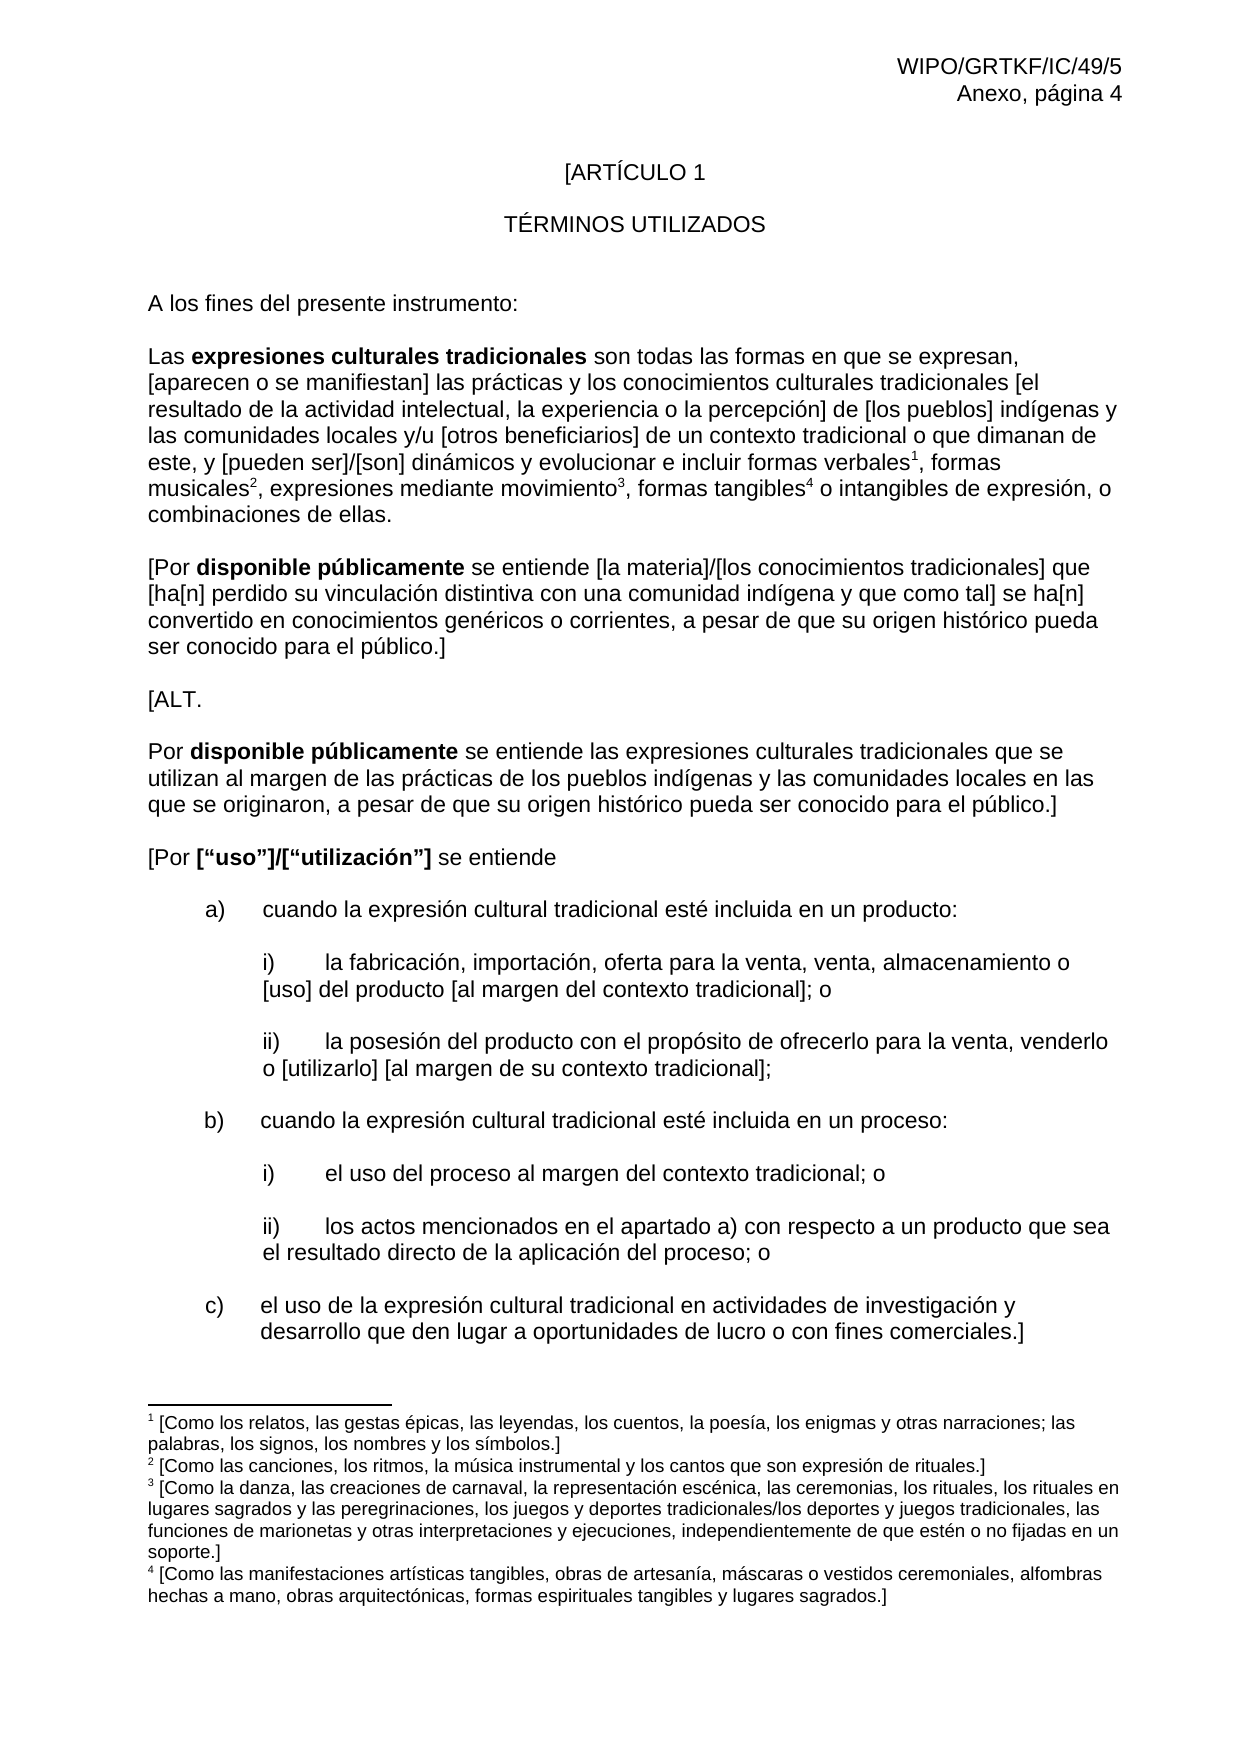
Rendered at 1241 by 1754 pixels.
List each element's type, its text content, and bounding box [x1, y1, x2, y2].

text [Por disponible públicamente se entiende [la materia]/[los conocimientos tradicionales] que [ha[n] perdido su vinculación distintiva con una comunidad indígena y que como tal] se ha[n] convertido en conocimientos genéricos o corrientes, a pesar de que su origen histórico pueda ser conocido para el público.] [148, 554, 1122, 659]
text i) el uso del proceso al margen del contexto tradicional; o [262, 1160, 1122, 1186]
text a) cuando la expresión cultural tradicional esté incluida en un producto: [205, 896, 1122, 923]
text ii) la posesión del producto con el propósito de ofrecerlo para la venta, venderlo o [utilizarlo] [al margen de su contexto tradicional]; [262, 1028, 1122, 1081]
text [Por [“uso”]/[“utilización”] se entiende [148, 844, 1122, 870]
text ii) los actos mencionados en el apartado a) con respecto a un producto que sea el resultado directo de la aplicación del proceso; o [262, 1213, 1122, 1265]
text Por disponible públicamente se entiende las expresiones culturales tradicionales que se utilizan al margen de las prácticas de los pueblos indígenas y las comunidades locales en las que se originaron, a pesar de que su origen histórico pueda ser conocido para el público.] [148, 738, 1122, 817]
text TÉRMINOS UTILIZADOS [148, 211, 1122, 238]
text Las expresiones culturales tradicionales son todas las formas en que se expresan, [aparecen o se manifiestan] las prácticas y los conocimientos culturales tradicionales [el resultado de la actividad intelectual, la experiencia o la percepción] de [los pueblos] indígenas y las comunidades locales y/u [otros beneficiarios] de un contexto tradicional o que dimanan de este, y [pueden ser]/[son] dinámicos y evolucionar e incluir formas verbales, formas musicales, expresiones mediante movimiento, formas tangibles o intangibles de expresión, o combinaciones de ellas. [148, 343, 1122, 527]
text A los fines del presente instrumento: [148, 290, 1122, 317]
text [ALT. [148, 686, 1122, 712]
text b) cuando la expresión cultural tradicional esté incluida en un proceso: [204, 1107, 1122, 1134]
text [ARTÍCULO 1 [148, 158, 1122, 185]
text i) la fabricación, importación, oferta para la venta, venta, almacenamiento o [uso] del producto [al margen del contexto tradicional]; o [262, 949, 1122, 1002]
text c) el uso de la expresión cultural tradicional en actividades de investigación y desarrollo que den lugar a oportunidades de lucro o con fines comerciales.] [205, 1292, 1122, 1344]
